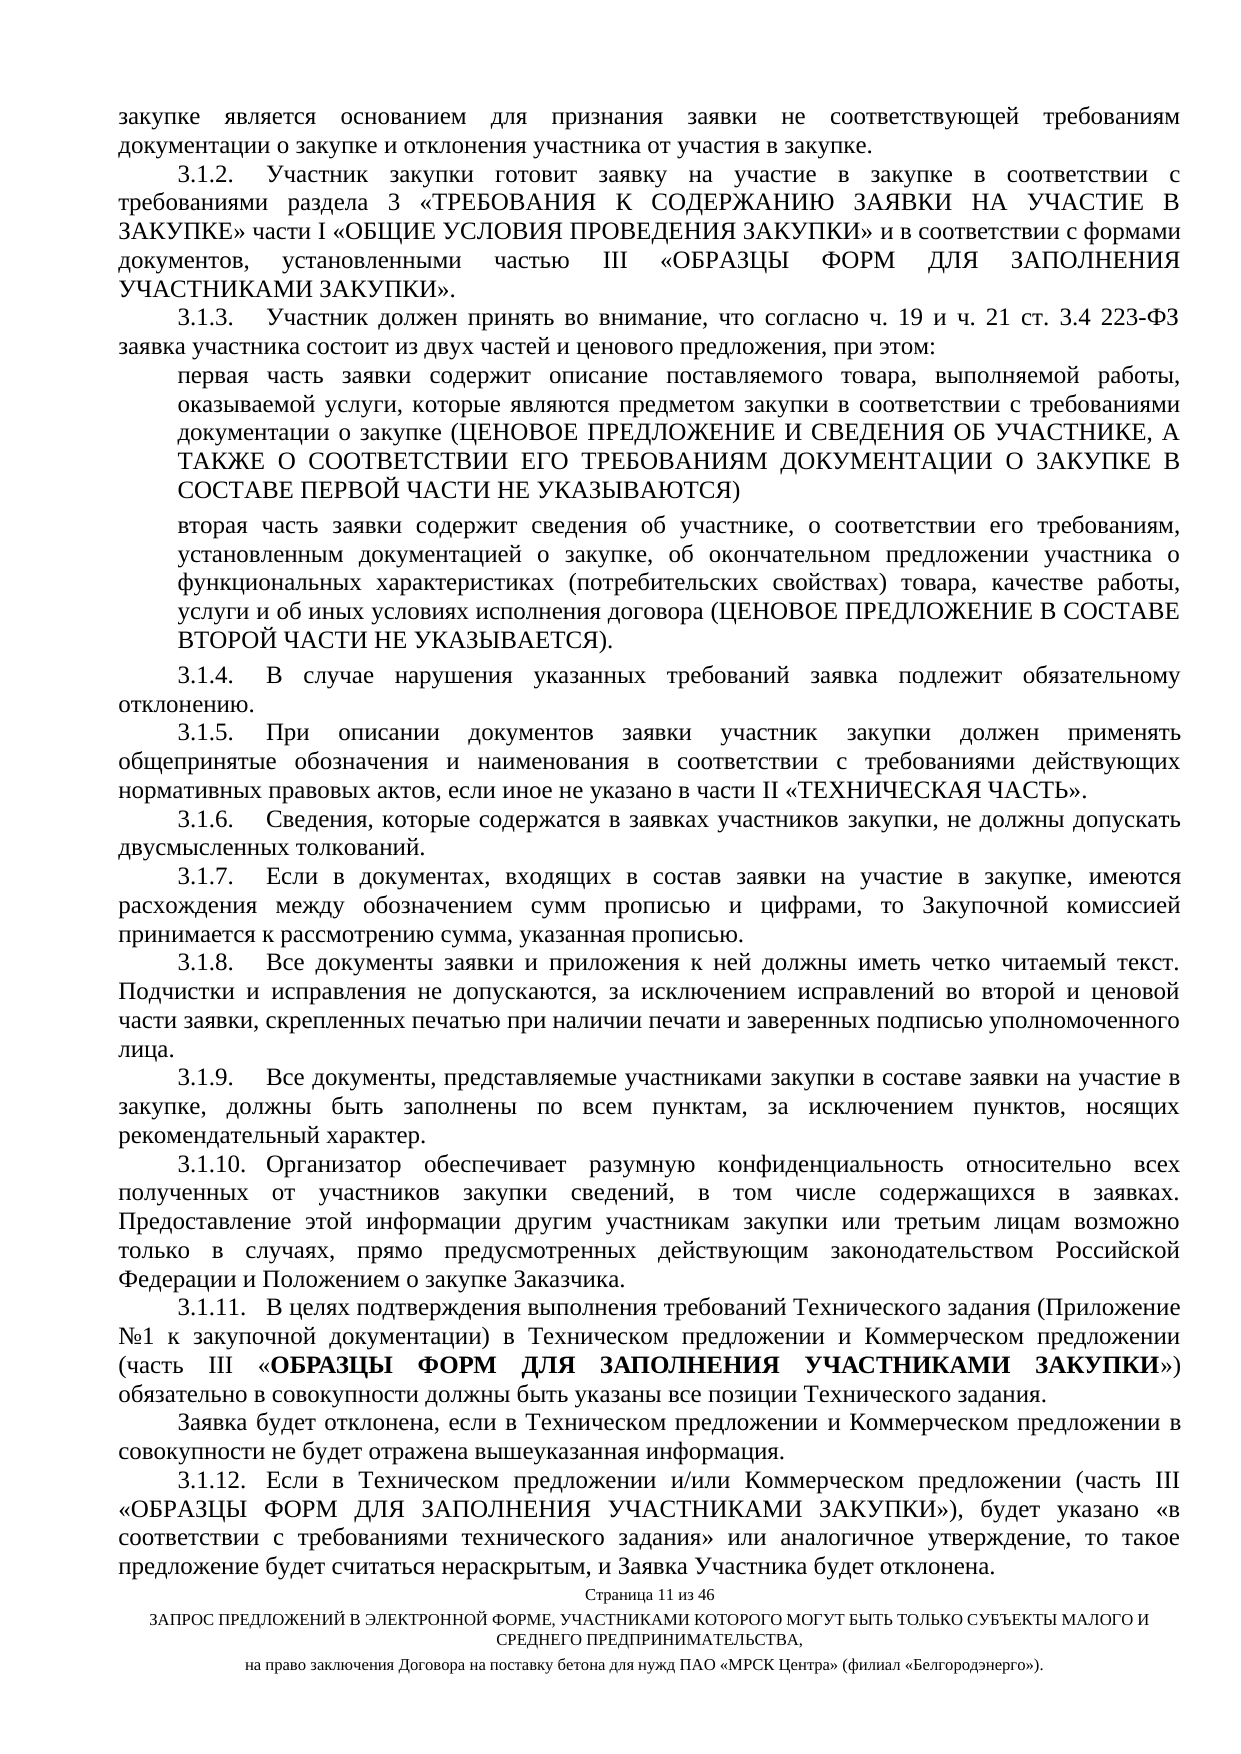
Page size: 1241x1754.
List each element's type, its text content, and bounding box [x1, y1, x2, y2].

subtitle Сведения, которые содержатся в заявках участников закупки, не должны допускать двусмысленных толкований. [118, 804, 1181, 861]
text первая часть заявки содержит описание поставляемого товара, выполняемой работы, оказываемой услуги, которые являются предметом закупки в соответствии с требованиями документации о закупке (ЦЕНОВОЕ ПРЕДЛОЖЕНИЕ И СВЕДЕНИЯ ОБ УЧАСТНИКЕ, А ТАКЖЕ О СООТВЕТСТВИИ ЕГО ТРЕБОВАНИЯМ ДОКУМЕНТАЦИИ О ЗАКУПКЕ В СОСТАВЕ ПЕРВОЙ ЧАСТИ НЕ УКАЗЫВАЮТСЯ) [177, 360, 1181, 504]
subtitle Организатор обеспечивает разумную конфиденциальность относительно всех полученных от участников закупки сведений, в том числе содержащихся в заявках. Предоставление этой информации другим участникам закупки или третьим лицам возможно только в случаях, прямо предусмотренных действующим законодательством Российской Федерации и Положением о закупке Заказчика. [118, 1149, 1181, 1292]
subtitle Все документы, представляемые участниками закупки в составе заявки на участие в закупке, должны быть заполнены по всем пунктам, за исключением пунктов, носящих рекомендательный характер. [118, 1062, 1181, 1149]
subtitle При описании документов заявки участник закупки должен применять общепринятые обозначения и наименования в соответствии с требованиями действующих нормативных правовых актов, если иное не указано в части II «ТЕХНИЧЕСКАЯ ЧАСТЬ». [118, 717, 1181, 804]
subtitle Все документы заявки и приложения к ней должны иметь четко читаемый текст. Подчистки и исправления не допускаются, за исключением исправлений во второй и ценовой части заявки, скрепленных печатью при наличии печати и заверенных подписью уполномоченного лица. [118, 947, 1181, 1062]
subtitle Заявка будет отклонена, если в Техническом предложении и Коммерческом предложении в совокупности не будет отражена вышеуказанная информация. [118, 1407, 1181, 1465]
subtitle В случае нарушения указанных требований заявка подлежит обязательному отклонению. [118, 660, 1181, 717]
text вторая часть заявки содержит сведения об участнике, о соответствии его требованиям, установленным документацией о закупке, об окончательном предложении участника о функциональных характеристиках (потребительских свойствах) товара, качестве работы, услуги и об иных условиях исполнения договора (ЦЕНОВОЕ ПРЕДЛОЖЕНИЕ В СОСТАВЕ ВТОРОЙ ЧАСТИ НЕ УКАЗЫВАЕТСЯ). [177, 510, 1181, 654]
subtitle Участник закупки готовит заявку на участие в закупке в соответствии с требованиями раздела 3 «ТРЕБОВАНИЯ К СОДЕРЖАНИЮ ЗАЯВКИ НА УЧАСТИЕ В ЗАКУПКЕ» части I «ОБЩИЕ УСЛОВИЯ ПРОВЕДЕНИЯ ЗАКУПКИ» и в соответствии с формами документов, установленными частью III «ОБРАЗЦЫ ФОРМ ДЛЯ ЗАПОЛНЕНИЯ УЧАСТНИКАМИ ЗАКУПКИ». [118, 159, 1181, 302]
subtitle Если в Техническом предложении и/или Коммерческом предложении (часть III «ОБРАЗЦЫ ФОРМ ДЛЯ ЗАПОЛНЕНИЯ УЧАСТНИКАМИ ЗАКУПКИ»), будет указано «в соответствии с требованиями технического задания» или аналогичное утверждение, то такое предложение будет считаться нераскрытым, и Заявка Участника будет отклонена. [118, 1465, 1181, 1580]
subtitle Участник должен принять во внимание, что согласно ч. 19 и ч. 21 ст. 3.4 223-ФЗ заявка участника состоит из двух частей и ценового предложения, при этом: [118, 302, 1181, 360]
subtitle В целях подтверждения выполнения требований Технического задания (Приложение №1 к закупочной документации) в Техническом предложении и Коммерческом предложении (часть III «ОБРАЗЦЫ ФОРМ ДЛЯ ЗАПОЛНЕНИЯ УЧАСТНИКАМИ ЗАКУПКИ») обязательно в совокупности должны быть указаны все позиции Технического задания. [118, 1292, 1181, 1407]
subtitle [118, 101, 1181, 159]
subtitle Если в документах, входящих в состав заявки на участие в закупке, имеются расхождения между обозначением сумм прописью и цифрами, то Закупочной комиссией принимается к рассмотрению сумма, указанная прописью. [118, 861, 1181, 947]
